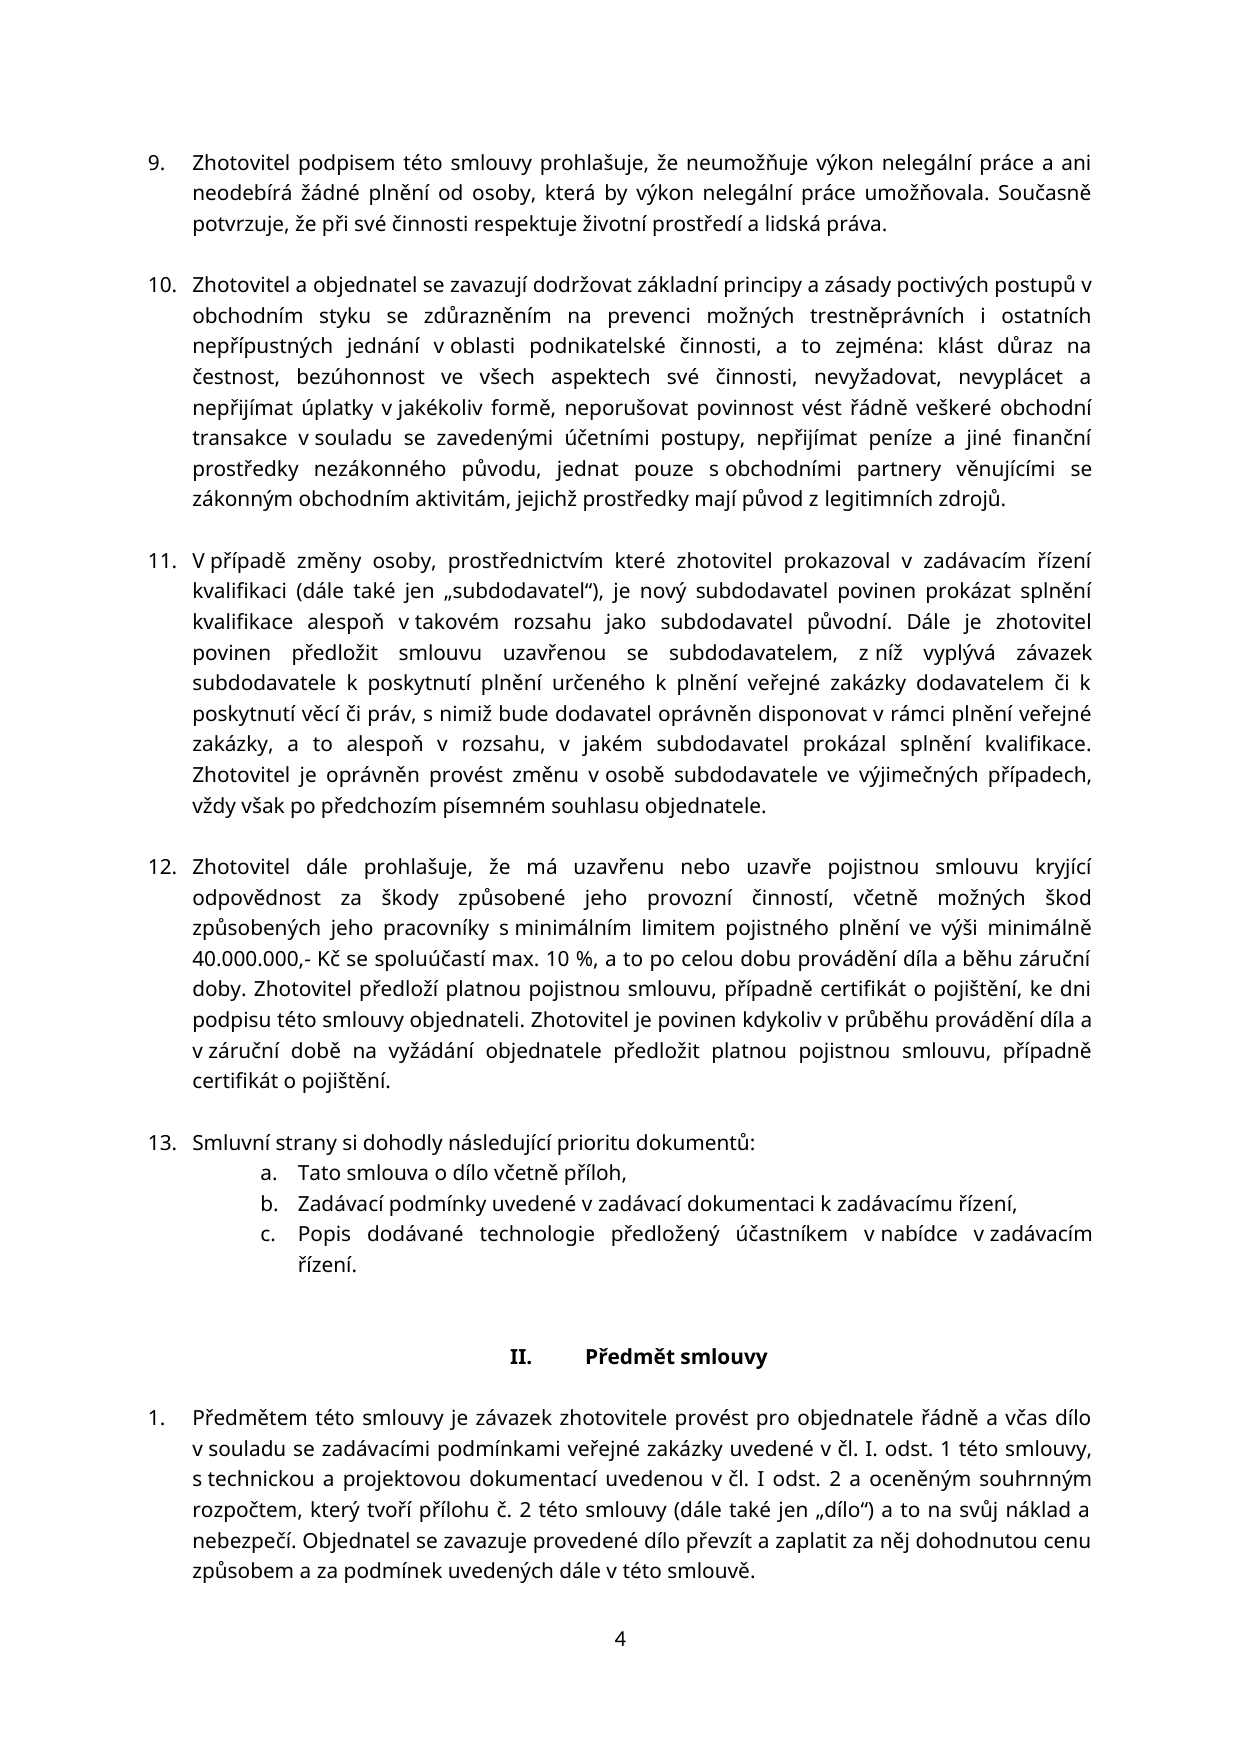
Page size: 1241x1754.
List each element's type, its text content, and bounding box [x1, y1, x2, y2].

list Tato smlouva o dílo včetně příloh, [260, 1158, 1093, 1187]
list Smluvní strany si dohodly následující prioritu dokumentů: [148, 1128, 1093, 1156]
list Předmětem této smlouvy je závazek zhotovitele provést pro objednatele řádně a včas dílo v souladu se zadávacími podmínkami veřejné zakázky uvedené v čl. I. odst. 1 této smlouvy, s technickou a projektovou dokumentací uvedenou v čl. I odst. 2 a oceněným souhrnným rozpočtem, který tvoří přílohu č. 2 této smlouvy (dále také jen „dílo“) a to na svůj náklad a nebezpečí. Objednatel se zavazuje provedené dílo převzít a zaplatit za něj dohodnutou cenu způsobem a za podmínek uvedených dále v této smlouvě. [148, 1403, 1093, 1585]
list Zhotovitel a objednatel se zavazují dodržovat základní principy a zásady poctivých postupů v obchodním styku se zdůrazněním na prevenci možných trestněprávních i ostatních nepřípustných jednání v oblasti podnikatelské činnosti, a to zejména: klást důraz na čestnost, bezúhonnost ve všech aspektech své činnosti, nevyžadovat, nevyplácet a nepřijímat úplatky v jakékoliv formě, neporušovat povinnost vést řádně veškeré obchodní transakce v souladu se zavedenými účetními postupy, nepřijímat peníze a jiné finanční prostředky nezákonného původu, jednat pouze s obchodními partnery věnujícími se zákonným obchodním aktivitám, jejichž prostředky mají původ z legitimních zdrojů. [148, 270, 1093, 513]
list Popis dodávané technologie předložený účastníkem v nabídce v zadávacím řízení. [260, 1219, 1093, 1278]
list Zadávací podmínky uvedené v zadávací dokumentaci k zadávacímu řízení, [260, 1189, 1093, 1217]
list Zhotovitel dále prohlašuje, že má uzavřenu nebo uzavře pojistnou smlouvu kryjící odpovědnost za škody způsobené jeho provozní činností, včetně možných škod způsobených jeho pracovníky s minimálním limitem pojistného plnění ve výši minimálně 40.000.000,- Kč se spoluúčastí max. 10 %, a to po celou dobu provádění díla a běhu záruční doby. Zhotovitel předloží platnou pojistnou smlouvu, případně certifikát o pojištění, ke dni podpisu této smlouvy objednateli. Zhotovitel je povinen kdykoliv v průběhu provádění díla a v záruční době na vyžádání objednatele předložit platnou pojistnou smlouvu, případně certifikát o pojištění. [148, 852, 1093, 1095]
list Zhotovitel podpisem této smlouvy prohlašuje, že neumožňuje výkon nelegální práce a ani neodebírá žádné plnění od osoby, která by výkon nelegální práce umožňovala. Současně potvrzuje, že při své činnosti respektuje životní prostředí a lidská práva. [148, 148, 1093, 237]
list Předmět smlouvy [185, 1342, 1093, 1370]
list V případě změny osoby, prostřednictvím které zhotovitel prokazoval v zadávacím řízení kvalifikaci (dále také jen „subdodavatel“), je nový subdodavatel povinen prokázat splnění kvalifikace alespoň v takovém rozsahu jako subdodavatel původní. Dále je zhotovitel povinen předložit smlouvu uzavřenou se subdodavatelem, z níž vyplývá závazek subdodavatele k poskytnutí plnění určeného k plnění veřejné zakázky dodavatelem či k poskytnutí věcí či práv, s nimiž bude dodavatel oprávněn disponovat v rámci plnění veřejné zakázky, a to alespoň v rozsahu, v jakém subdodavatel prokázal splnění kvalifikace. Zhotovitel je oprávněn provést změnu v osobě subdodavatele ve výjimečných případech, vždy však po předchozím písemném souhlasu objednatele. [148, 546, 1093, 819]
